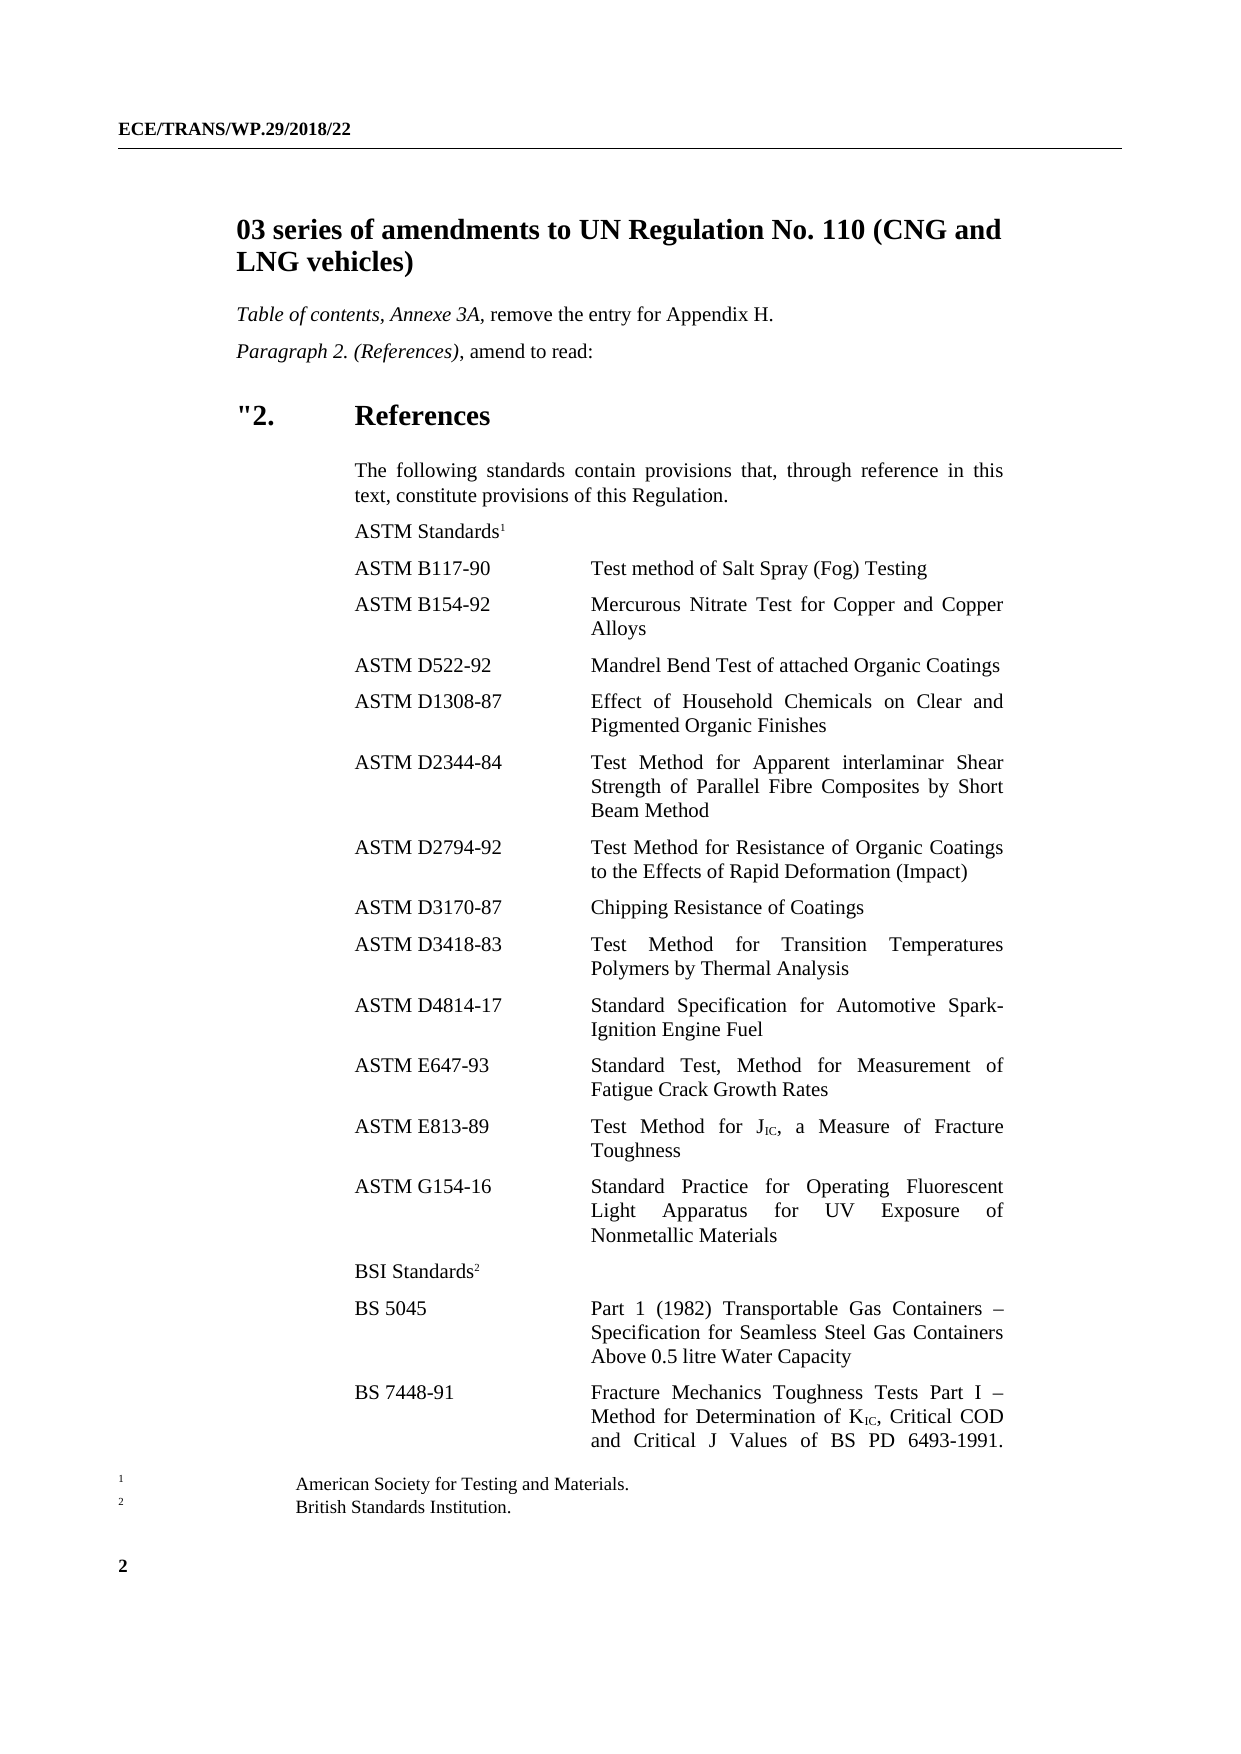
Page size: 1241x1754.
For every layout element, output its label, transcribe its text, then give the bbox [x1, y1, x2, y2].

text ASTM B117-90 Test method of Salt Spray (Fog) Testing [354, 556, 1004, 580]
text ASTM D2794-92 Test Method for Resistance of Organic Coatings to the Effects of Rapid Deformation (Impact) [354, 835, 1004, 883]
text ASTM B154-92 Mercurous Nitrate Test for Copper and Copper Alloys [354, 592, 1004, 640]
text ASTM E647-93 Standard Test, Method for Measurement of Fatigue Crack Growth Rates [354, 1053, 1004, 1101]
text ASTM D3418-83 Test Method for Transition Temperatures Polymers by Thermal Analysis [354, 932, 1004, 980]
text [354, 1380, 1004, 1452]
text ASTM G154-16 Standard Practice for Operating Fluorescent Light Apparatus for UV Exposure of Nonmetallic Materials [354, 1174, 1004, 1247]
text Table of contents, Annexe 3A, remove the entry for Appendix H. [236, 302, 1004, 326]
text ASTM Standards [354, 519, 1004, 543]
text 03 series of amendments to UN Regulation No. 110 (CNG and LNG vehicles) [118, 215, 1004, 277]
text "2. References [118, 400, 1004, 432]
text ASTM E813-89 Test Method for JIC, a Measure of Fracture Toughness [354, 1114, 1004, 1162]
text ASTM D3170-87 Chipping Resistance of Coatings [354, 895, 1004, 919]
text ASTM D1308-87 Effect of Household Chemicals on Clear and Pigmented Organic Finishes [354, 689, 1004, 737]
text ASTM D2344-84 Test Method for Apparent interlaminar Shear Strength of Parallel Fibre Composites by Short Beam Method [354, 750, 1004, 822]
text BS 5045 Part 1 (1982) Transportable Gas Containers – Specification for Seamless Steel Gas Containers Above 0.5 litre Water Capacity [354, 1296, 1004, 1368]
text Paragraph 2. (References), amend to read: [236, 339, 1004, 363]
text ASTM D4814-17 Standard Specification for Automotive Spark-Ignition Engine Fuel [354, 992, 1004, 1041]
text BSI Standards [354, 1259, 1004, 1283]
text ASTM D522-92 Mandrel Bend Test of attached Organic Coatings [354, 653, 1004, 677]
text The following standards contain provisions that, through reference in this text, constitute provisions of this Regulation. [354, 457, 1004, 507]
